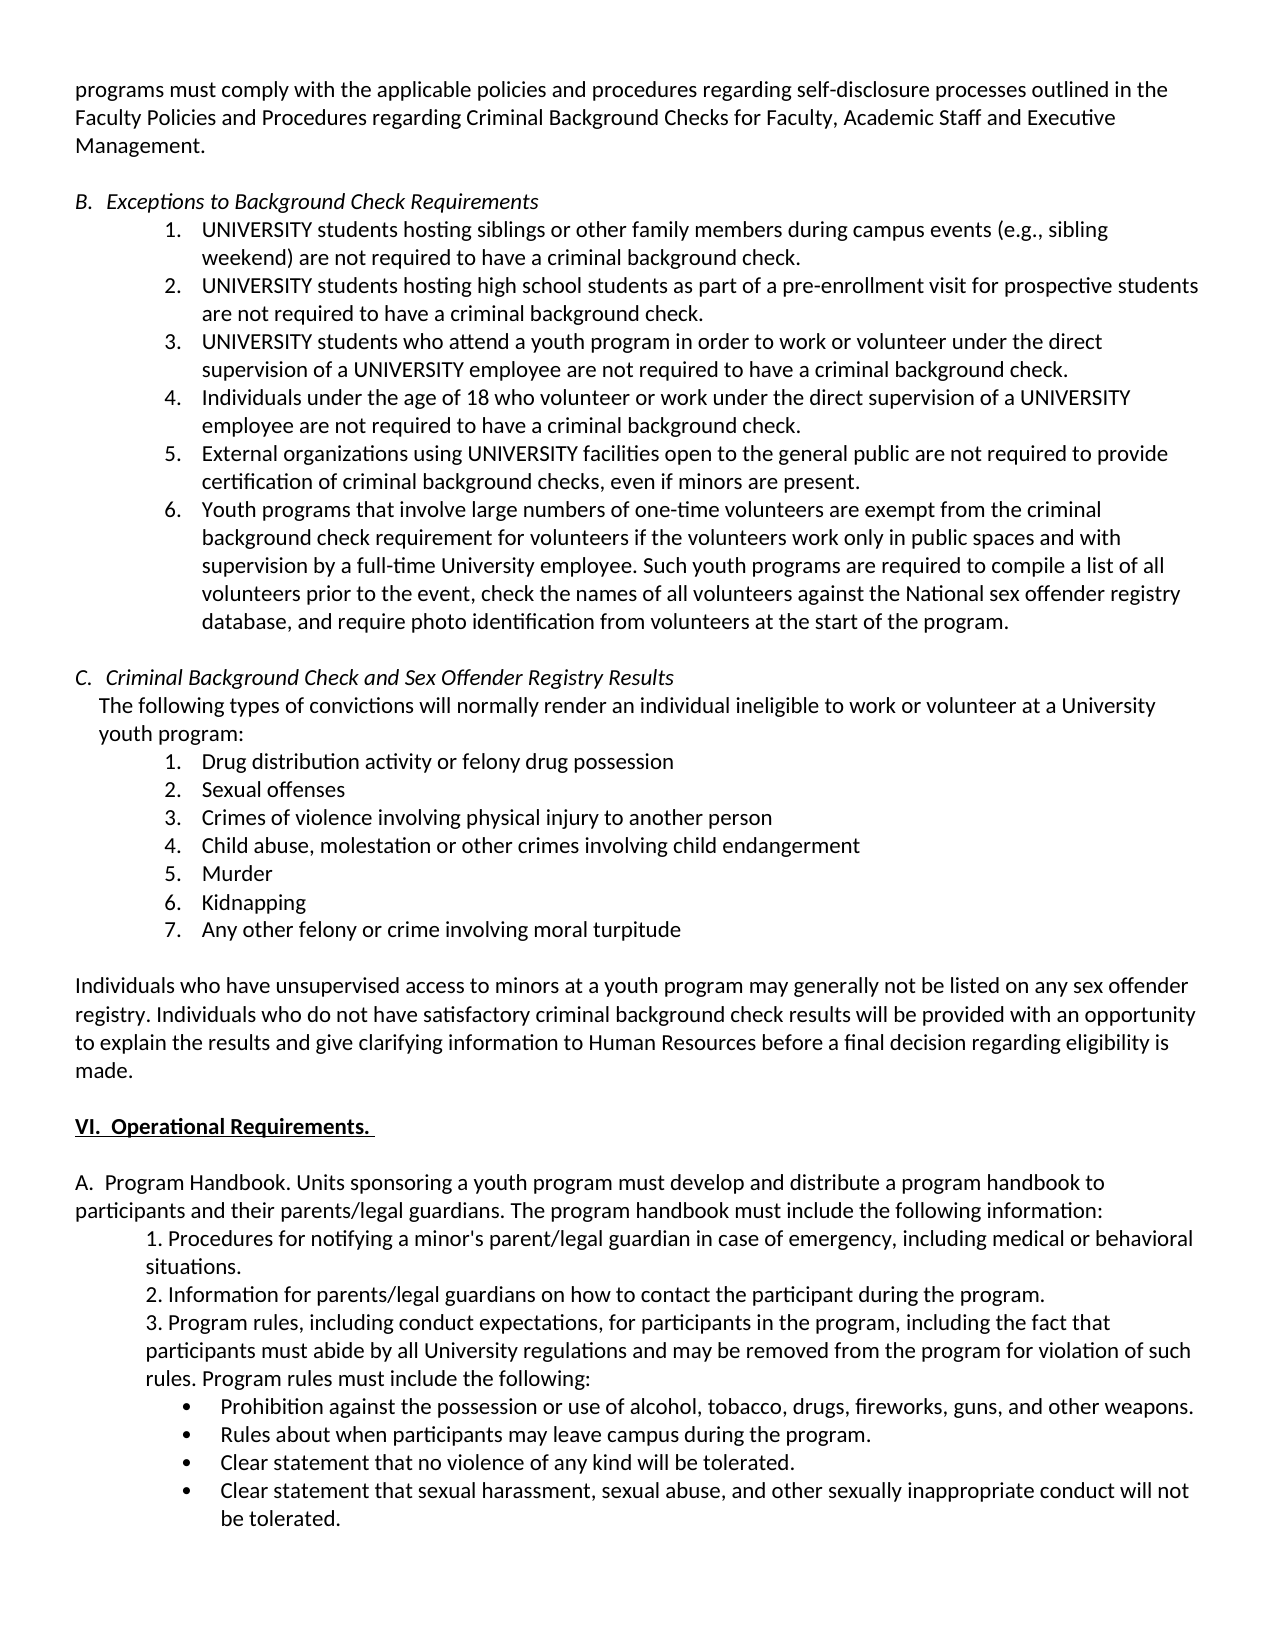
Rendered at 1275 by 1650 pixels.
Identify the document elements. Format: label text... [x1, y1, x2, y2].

list Youth programs that involve large numbers of one-time volunteers are exempt from the criminal background check requirement for volunteers if the volunteers work only in public spaces and with supervision by a full-time University employee. Such youth programs are required to compile a list of all volunteers prior to the event, check the names of all volunteers against the National sex offender registry database, and require photo identification from volunteers at the start of the program. [164, 495, 1200, 635]
list Kidnapping [164, 888, 1200, 916]
text A. Program Handbook. Units sponsoring a youth program must develop and distribute a program handbook to participants and their parents/legal guardians. The program handbook must include the following information: [75, 1168, 1200, 1224]
list Rules about when participants may leave campus during the program. [183, 1420, 1200, 1448]
list Murder [164, 859, 1200, 888]
list Clear statement that no violence of any kind will be tolerated. [183, 1448, 1200, 1476]
text 3. Program rules, including conduct expectations, for participants in the program, including the fact that participants must abide by all University regulations and may be removed from the program for violation of such rules. Program rules must include the following: [145, 1308, 1200, 1392]
text The following types of convictions will normally render an individual ineligible to work or volunteer at a University youth program: [98, 691, 1200, 747]
text Individuals who have unsupervised access to minors at a youth program may generally not be listed on any sex offender registry. Individuals who do not have satisfactory criminal background check results will be provided with an opportunity to explain the results and give clarifying information to Human Resources before a final decision regarding eligibility is made. [75, 972, 1200, 1084]
text 1. Procedures for notifying a minor's parent/legal guardian in case of emergency, including medical or behavioral situations. [145, 1224, 1200, 1280]
text 2. Information for parents/legal guardians on how to contact the participant during the program. [145, 1280, 1200, 1308]
text C. Criminal Background Check and Sex Offender Registry Results [75, 663, 1200, 691]
list Any other felony or crime involving moral turpitude [164, 916, 1200, 944]
text VI. Operational Requirements. [75, 1112, 1200, 1140]
list Child abuse, molestation or other crimes involving child endangerment [164, 832, 1200, 859]
list UNIVERSITY students hosting high school students as part of a pre-enrollment visit for prospective students are not required to have a criminal background check. [164, 271, 1200, 327]
list Clear statement that sexual harassment, sexual abuse, and other sexually inappropriate conduct will not be tolerated. [183, 1476, 1200, 1532]
list External organizations using UNIVERSITY facilities open to the general public are not required to provide certification of criminal background checks, even if minors are present. [164, 439, 1200, 495]
list Sexual offenses [164, 776, 1200, 803]
list UNIVERSITY students hosting siblings or other family members during campus events (e.g., sibling weekend) are not required to have a criminal background check. [164, 215, 1200, 271]
list Drug distribution activity or felony drug possession [164, 747, 1200, 776]
list Crimes of violence involving physical injury to another person [164, 803, 1200, 832]
list UNIVERSITY students who attend a youth program in order to work or volunteer under the direct supervision of a UNIVERSITY employee are not required to have a criminal background check. [164, 327, 1200, 383]
list Individuals under the age of 18 who volunteer or work under the direct supervision of a UNIVERSITY employee are not required to have a criminal background check. [164, 383, 1200, 439]
text B. Exceptions to Background Check Requirements [75, 187, 1200, 215]
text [75, 75, 1200, 159]
list Prohibition against the possession or use of alcohol, tobacco, drugs, fireworks, guns, and other weapons. [183, 1392, 1200, 1420]
